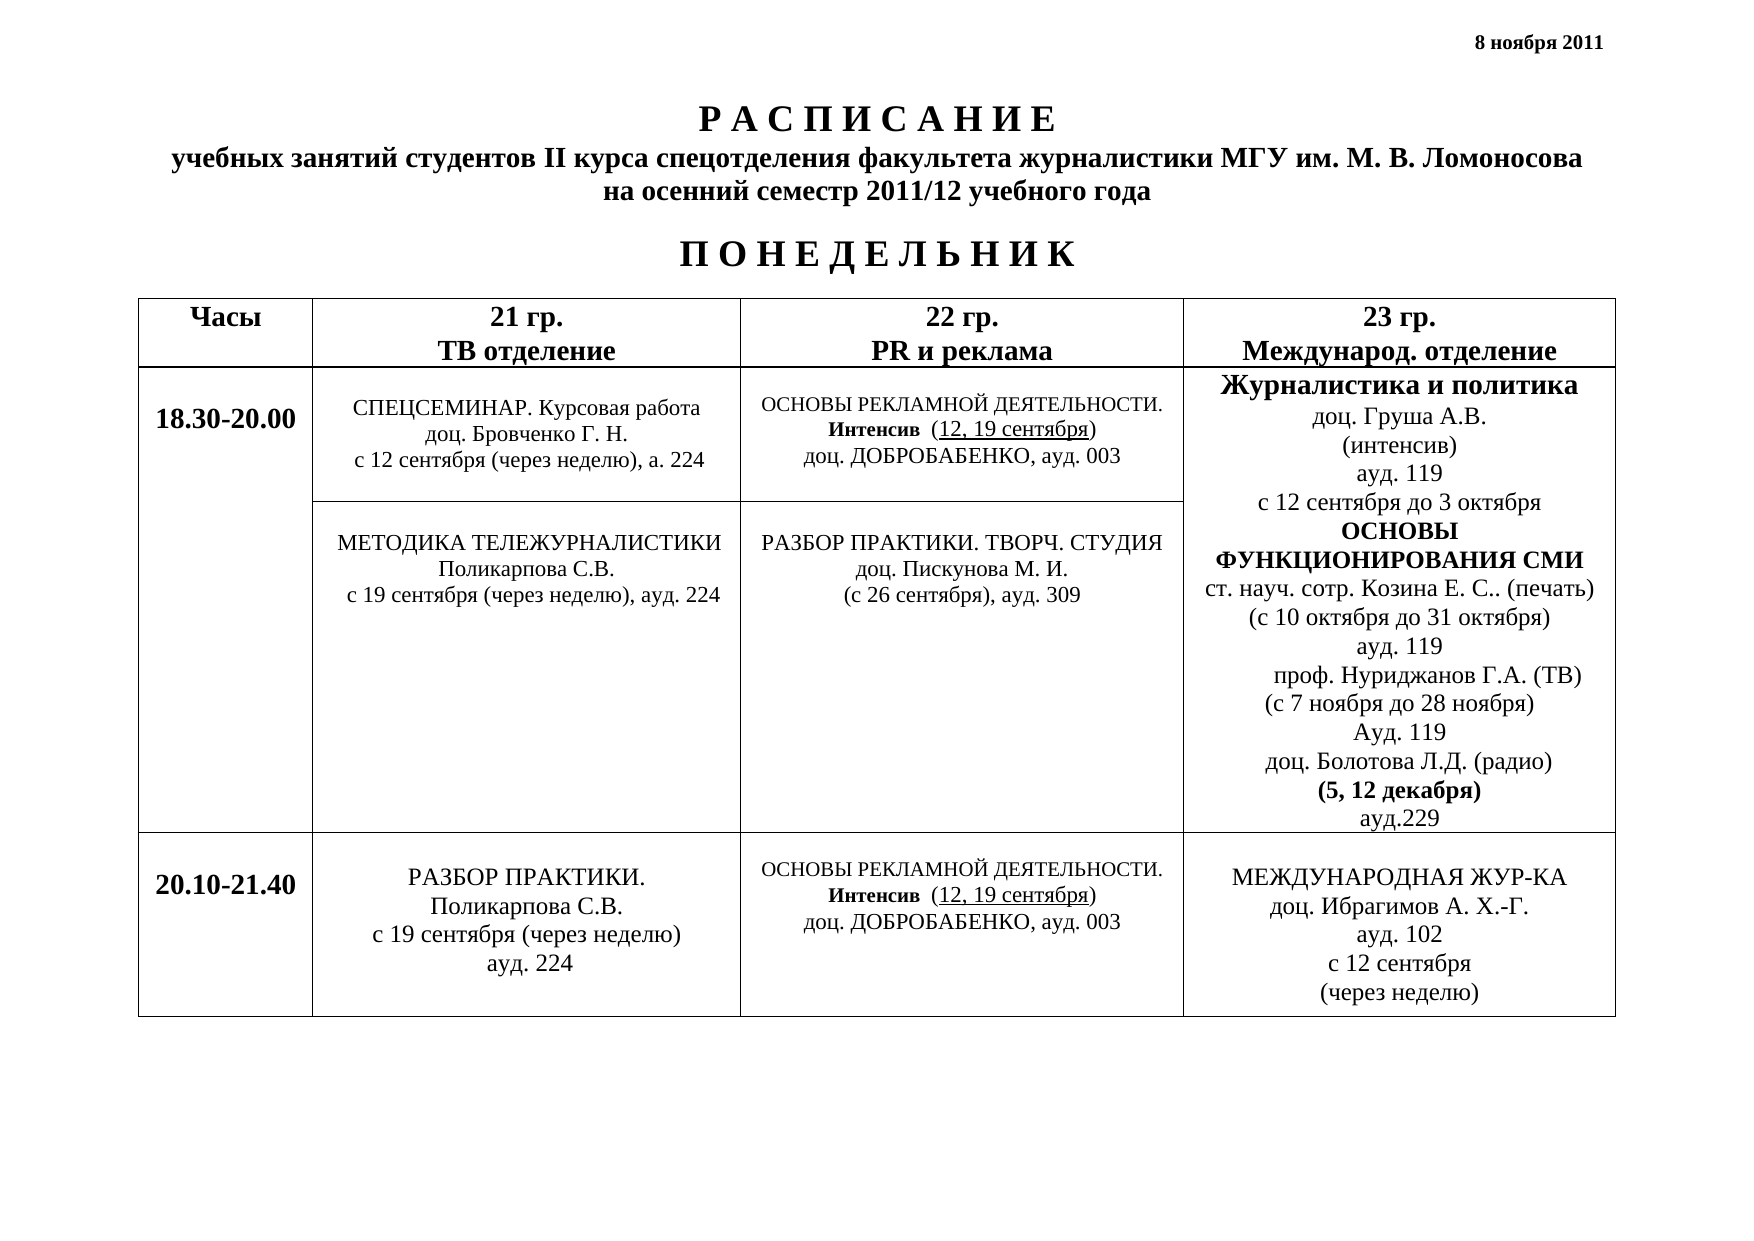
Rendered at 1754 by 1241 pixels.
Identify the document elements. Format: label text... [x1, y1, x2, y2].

table_header 23 гр. Международ. отделение [1184, 299, 1615, 366]
table_cell МЕТОДИКА ТЕЛЕЖУРНАЛИСТИКИ Поликарпова С.В. с 19 сентября (через неделю), ауд. 224 [313, 502, 740, 832]
table_cell РАЗБОР ПРАКТИКИ. ТВОРЧ. СТУДИЯ доц. Пискунова М. И. (с 26 сентября), ауд. 309 [741, 502, 1183, 832]
table_cell Журналистика и политика доц. Груша А.В. (интенсив) ауд. 119 с 12 сентября до 3 октября ОСНОВЫ ФУНКЦИОНИРОВАНИЯ СМИ ст. науч. сотр. Козина Е. С.. (печать) (с 10 октября до 31 октября) ауд. 119 проф. Нуриджанов Г.А. (ТВ) (с 7 ноября до 28 ноября) Ауд. 119 доц. Болотова Л.Д. (радио) (5, 12 декабря) ауд.229 [1184, 368, 1615, 832]
subtitle на осенний семестр 2011/12 учебного года [150, 173, 1604, 207]
title Р А С П И С А Н И Е [150, 97, 1604, 140]
title 8 ноября 2011 [150, 29, 1604, 54]
subtitle П О Н Е Д Е Л Ь Н И К [150, 231, 1604, 274]
table_header 21 гр. ТВ отделение [313, 299, 740, 366]
table_cell ОСНОВЫ РЕКЛАМНОЙ ДЕЯТЕЛЬНОСТИ. Интенсив (12, 19 сентября) доц. ДОБРОБАБЕНКО, ауд. 003 [741, 833, 1183, 1016]
table_header Часы [139, 299, 312, 366]
table_header 22 гр. PR и реклама [741, 299, 1183, 366]
text учебных занятий студентов II курса спецотделения факультета журналистики МГУ им. М. В. Ломоносова [150, 140, 1604, 173]
table_cell СПЕЦСЕМИНАР. Курсовая работа доц. Бровченко Г. Н. c 12 сентября (через неделю), а. 224 [313, 368, 740, 501]
table_cell МЕЖДУНАРОДНАЯ ЖУР-КА доц. Ибрагимов А. Х.-Г. ауд. 102 с 12 сентября (через неделю) [1184, 833, 1615, 1016]
table_cell 18.30-20.00 [139, 368, 312, 832]
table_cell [313, 833, 740, 1016]
table_cell ОСНОВЫ РЕКЛАМНОЙ ДЕЯТЕЛЬНОСТИ. Интенсив (12, 19 сентября) доц. ДОБРОБАБЕНКО, ауд. 003 [741, 368, 1183, 501]
table_cell 20.10-21.40 [139, 833, 312, 1016]
